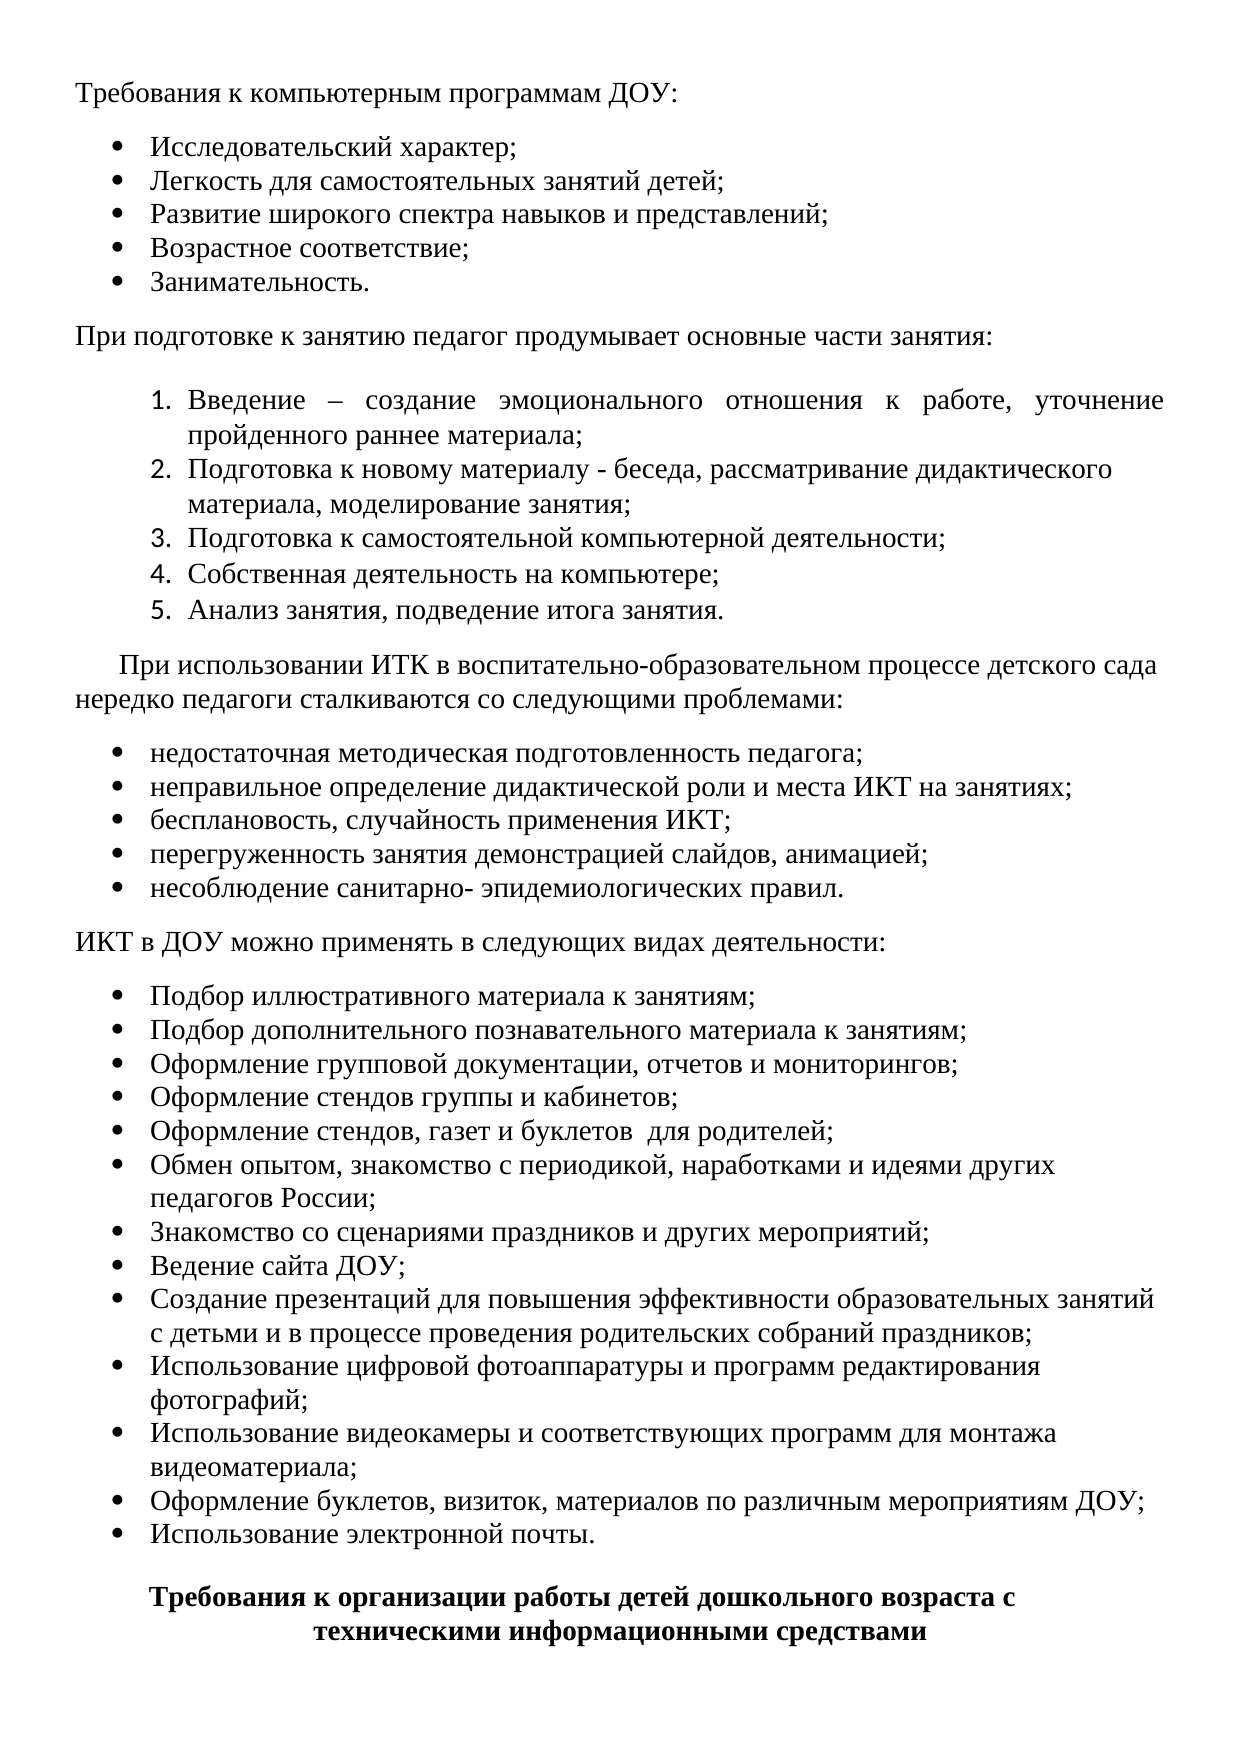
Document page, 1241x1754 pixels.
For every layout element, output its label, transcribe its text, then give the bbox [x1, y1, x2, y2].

list Обмен опытом, знакомство с периодикой, наработками и идеями других педагогов России; [112, 1147, 1165, 1214]
list несоблюдение санитарно- эпидемиологических правил. [112, 870, 1165, 903]
list Знакомство со сценариями праздников и других мероприятий; [112, 1214, 1165, 1248]
list бесплановость, случайность применения ИКТ; [112, 802, 1165, 836]
list Подготовка к самостоятельной компьютерной деятельности; [150, 519, 1165, 555]
list Введение – создание эмоционального отношения к работе, уточнение пройденного раннее материала; [150, 381, 1165, 450]
list перегруженность занятия демонстрацией слайдов, анимацией; [112, 836, 1165, 870]
list Создание презентаций для повышения эффективности образовательных занятий с детьми и в процессе проведения родительских собраний праздников; [112, 1281, 1165, 1348]
list Занимательность. [112, 264, 1165, 298]
list Ведение сайта ДОУ; [112, 1248, 1165, 1281]
list Легкость для самостоятельных занятий детей; [112, 163, 1165, 197]
text ИКТ в ДОУ можно применять в следующих видах деятельности: [75, 924, 1165, 958]
list Исследовательский характер; [112, 129, 1165, 163]
list неправильное определение дидактической роли и места ИКТ на занятиях; [112, 769, 1165, 802]
list Оформление стендов, газет и буклетов для родителей; [112, 1113, 1165, 1147]
list Оформление стендов группы и кабинетов; [112, 1079, 1165, 1113]
list недостаточная методическая подготовленность педагога; [112, 735, 1165, 769]
list Развитие широкого спектра навыков и представлений; [112, 197, 1165, 230]
list Возрастное соответствие; [112, 230, 1165, 264]
list Подбор дополнительного познавательного материала к занятиям; [112, 1012, 1165, 1046]
list Оформление групповой документации, отчетов и мониторингов; [112, 1046, 1165, 1079]
list Использование видеокамеры и соответствующих программ для монтажа видеоматериала; [112, 1416, 1165, 1483]
text техническими информационными средствами [75, 1613, 1165, 1646]
text Требования к компьютерным программам ДОУ: [75, 75, 1165, 108]
text При подготовке к занятию педагог продумывает основные части занятия: [75, 318, 1165, 352]
text Требования к организации работы детей дошкольного возраста с [75, 1579, 1165, 1613]
list Подбор иллюстративного материала к занятиям; [112, 978, 1165, 1012]
text При использовании ИТК в воспитательно-образовательном процессе детского сада нередко педагоги сталкиваются со следующими проблемами: [75, 647, 1165, 714]
list Оформление буклетов, визиток, материалов по различным мероприятиям ДОУ; [112, 1483, 1165, 1516]
list Анализ занятия, подведение итога занятия. [150, 591, 1165, 626]
list Собственная деятельность на компьютере; [150, 555, 1165, 591]
list Использование электронной почты. [112, 1516, 1165, 1550]
list Использование цифровой фотоаппаратуры и программ редактирования фотографий; [112, 1348, 1165, 1416]
list Подготовка к новому материалу - беседа, рассматривание дидактического материала, моделирование занятия; [150, 450, 1165, 519]
